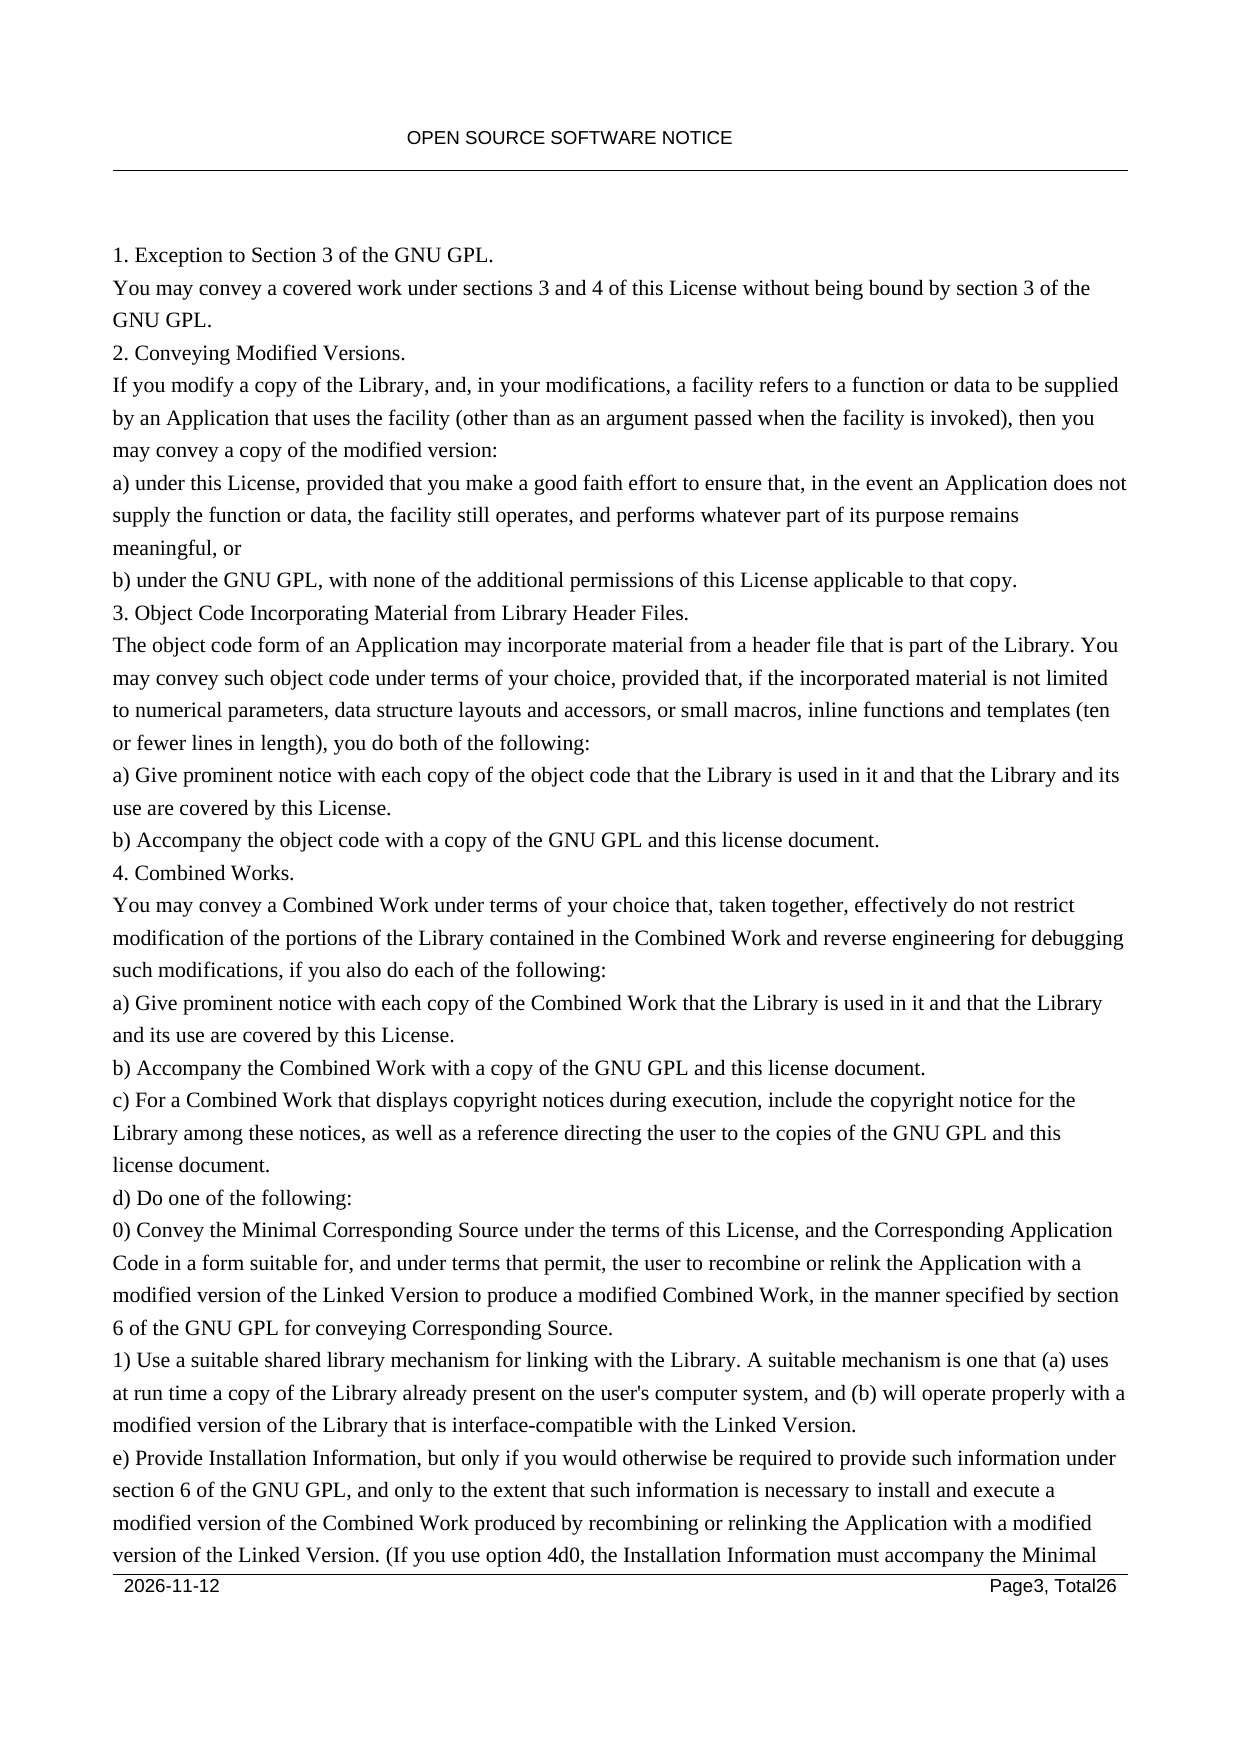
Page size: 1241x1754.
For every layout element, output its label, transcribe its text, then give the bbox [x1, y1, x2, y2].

text If you modify a copy of the Library, and, in your modifications, a facility refers to a function or data to be supplied by an Application that uses the facility (other than as an argument passed when the facility is invoked), then you may convey a copy of the modified version: [112, 369, 1128, 466]
text a) under this License, provided that you make a good faith effort to ensure that, in the event an Application does not supply the function or data, the facility still operates, and performs whatever part of its purpose remains meaningful, or [112, 466, 1128, 564]
text 2. Conveying Modified Versions. [112, 336, 1128, 369]
text 1. Exception to Section 3 of the GNU GPL. [112, 239, 1128, 271]
text You may convey a Combined Work under terms of your choice that, taken together, effectively do not restrict modification of the portions of the Library contained in the Combined Work and reverse engineering for debugging such modifications, if you also do each of the following: [112, 889, 1128, 986]
text a) Give prominent notice with each copy of the Combined Work that the Library is used in it and that the Library and its use are covered by this License. [112, 986, 1128, 1051]
text 0) Convey the Minimal Corresponding Source under the terms of this License, and the Corresponding Application Code in a form suitable for, and under terms that permit, the user to recombine or relink the Application with a modified version of the Linked Version to produce a modified Combined Work, in the manner specified by section 6 of the GNU GPL for conveying Corresponding Source. [112, 1214, 1128, 1344]
text b) Accompany the Combined Work with a copy of the GNU GPL and this license document. [112, 1051, 1128, 1084]
text c) For a Combined Work that displays copyright notices during execution, include the copyright notice for the Library among these notices, as well as a reference directing the user to the copies of the GNU GPL and this license document. [112, 1084, 1128, 1181]
text b) Accompany the object code with a copy of the GNU GPL and this license document. [112, 824, 1128, 856]
text You may convey a covered work under sections 3 and 4 of this License without being bound by section 3 of the GNU GPL. [112, 271, 1128, 336]
text 4. Combined Works. [112, 856, 1128, 889]
text d) Do one of the following: [112, 1181, 1128, 1214]
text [112, 1441, 1128, 1571]
text 1) Use a suitable shared library mechanism for linking with the Library. A suitable mechanism is one that (a) uses at run time a copy of the Library already present on the user's computer system, and (b) will operate properly with a modified version of the Library that is interface-compatible with the Linked Version. [112, 1344, 1128, 1441]
text 3. Object Code Incorporating Material from Library Header Files. [112, 596, 1128, 629]
text The object code form of an Application may incorporate material from a header file that is part of the Library. You may convey such object code under terms of your choice, provided that, if the incorporated material is not limited to numerical parameters, data structure layouts and accessors, or small macros, inline functions and templates (ten or fewer lines in length), you do both of the following: [112, 629, 1128, 759]
text b) under the GNU GPL, with none of the additional permissions of this License applicable to that copy. [112, 564, 1128, 596]
text a) Give prominent notice with each copy of the object code that the Library is used in it and that the Library and its use are covered by this License. [112, 759, 1128, 824]
